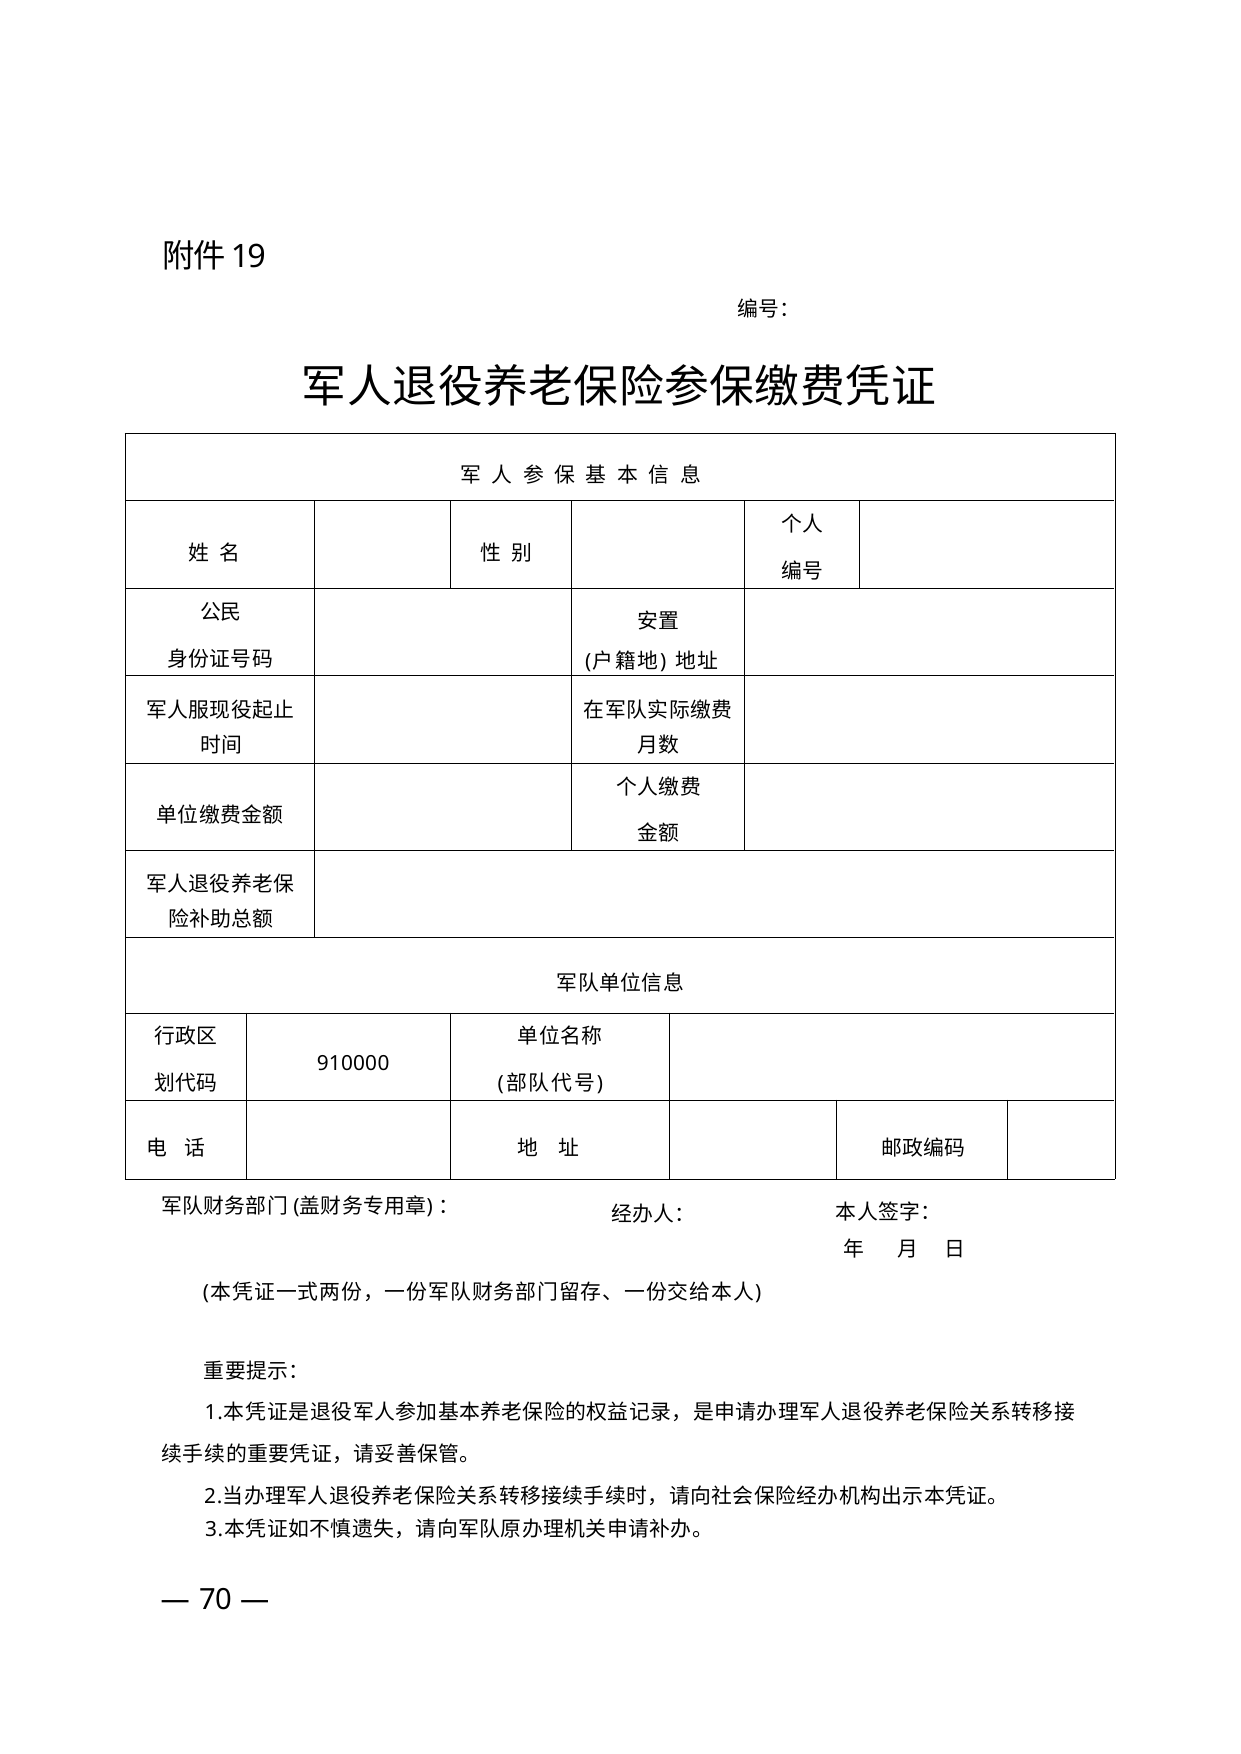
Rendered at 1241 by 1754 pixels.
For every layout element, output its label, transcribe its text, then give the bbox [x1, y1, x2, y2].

text (本凭证一式两份，一份军队财务部门留存、一份交给本人) [203, 1277, 1115, 1305]
table_cell [670, 1101, 836, 1179]
table_cell 安置 (户籍地) 地址 [572, 589, 744, 675]
text 附件 19 [162, 232, 1115, 276]
text 军队财务部门 (盖财务专用章) ： [161, 1191, 538, 1219]
text 年 月 日 [843, 1237, 1115, 1262]
table_cell 军人服现役起止 时间 [126, 676, 314, 763]
text 1.本凭证是退役军人参加基本养老保险的权益记录，是申请办理军人退役养老保险关系转移接 续手续的重要凭证，请妥善保管。 [161, 1395, 1079, 1467]
table_cell 单位缴费金额 [126, 764, 314, 850]
text 2.当办理军人退役养老保险关系转移接续手续时，请向社会保险经办机构出示本凭证。 3.本凭证如不慎遗失，请向军队原办理机关申请补办。 [204, 1479, 1012, 1543]
table_cell [315, 676, 571, 763]
table_cell 姓 名 [126, 501, 314, 588]
table_cell 邮政编码 [837, 1101, 1007, 1179]
table_cell [315, 850, 1115, 937]
table_cell 公民 身份证号码 [126, 589, 314, 675]
table_cell [1008, 1100, 1115, 1179]
table_cell [315, 764, 571, 850]
table_cell 军人退役养老保 险补助总额 [126, 851, 314, 937]
table_cell 单位名称 (部队代号) [451, 1014, 669, 1099]
table_cell [572, 501, 744, 588]
text 军人退役养老保险参保缴费凭证 [302, 356, 1115, 413]
text 经办人： [611, 1197, 757, 1227]
table_cell 性 别 [451, 501, 571, 588]
table_cell [860, 500, 1115, 588]
table_header 军 人 参 保 基 本 信 息 [126, 434, 1115, 500]
table_cell [745, 675, 1115, 763]
table_cell [670, 1013, 1115, 1099]
table_cell 地 址 [451, 1101, 669, 1179]
text 重要提示： [203, 1355, 1115, 1384]
table_cell [315, 501, 450, 588]
table_cell 910000 [247, 1014, 450, 1099]
text 本人签字： [835, 1197, 1115, 1225]
text 编号： [737, 294, 1115, 322]
table_cell [745, 588, 1115, 675]
table_cell [315, 589, 571, 675]
table_cell 个人缴费 金额 [572, 764, 744, 850]
table_cell 个人 编号 [745, 501, 859, 588]
table_cell 电 话 [126, 1101, 246, 1179]
table_cell 军队单位信息 [126, 937, 1115, 1012]
table_cell 在军队实际缴费 月数 [572, 676, 744, 763]
table_cell [745, 763, 1115, 850]
table_cell 行政区 划代码 [126, 1014, 246, 1099]
table_cell [247, 1101, 450, 1179]
